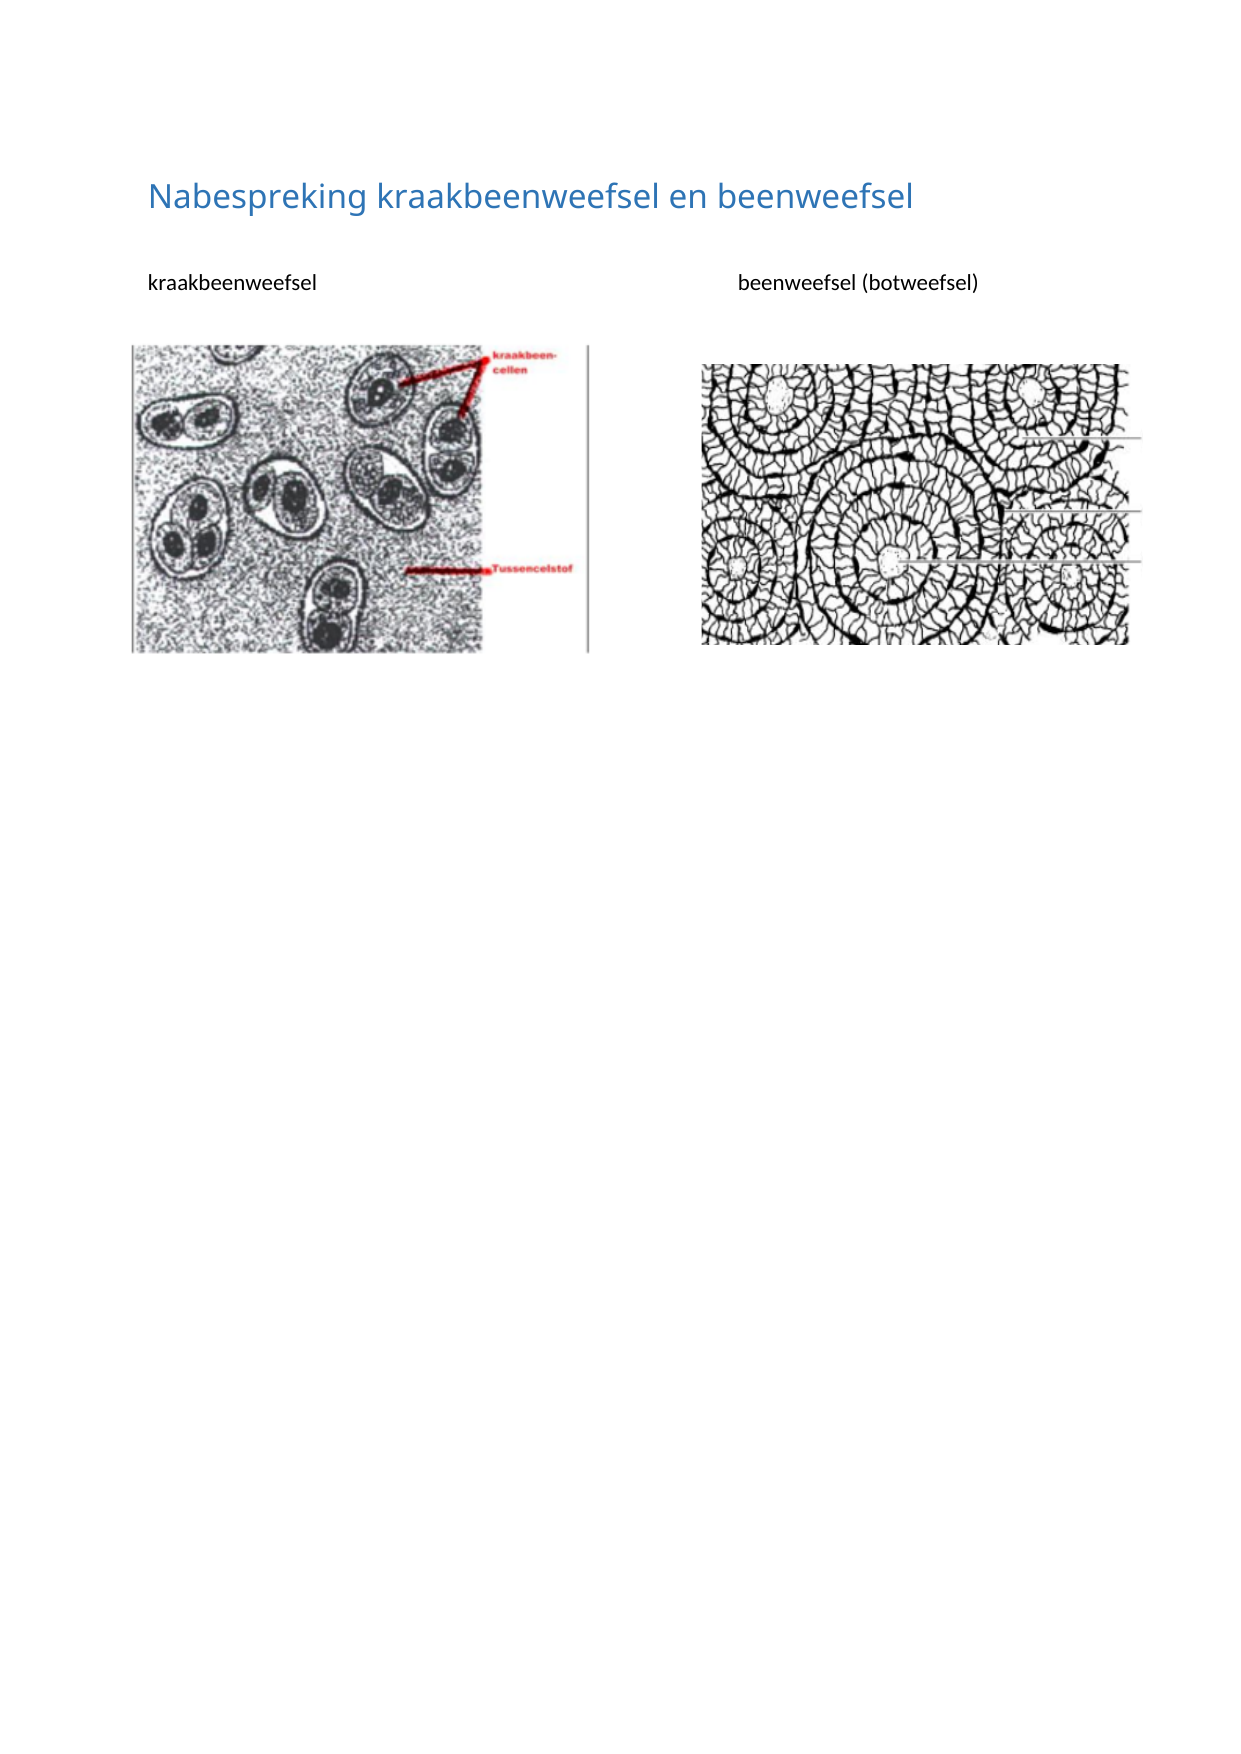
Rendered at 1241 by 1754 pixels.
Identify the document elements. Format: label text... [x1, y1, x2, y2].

text kraakbeenweefsel beenweefsel (botweefsel) [148, 268, 1093, 296]
picture [118, 322, 616, 696]
subtitle Nabespreking kraakbeenweefsel en beenweefsel [148, 173, 1093, 218]
picture [701, 364, 1143, 645]
